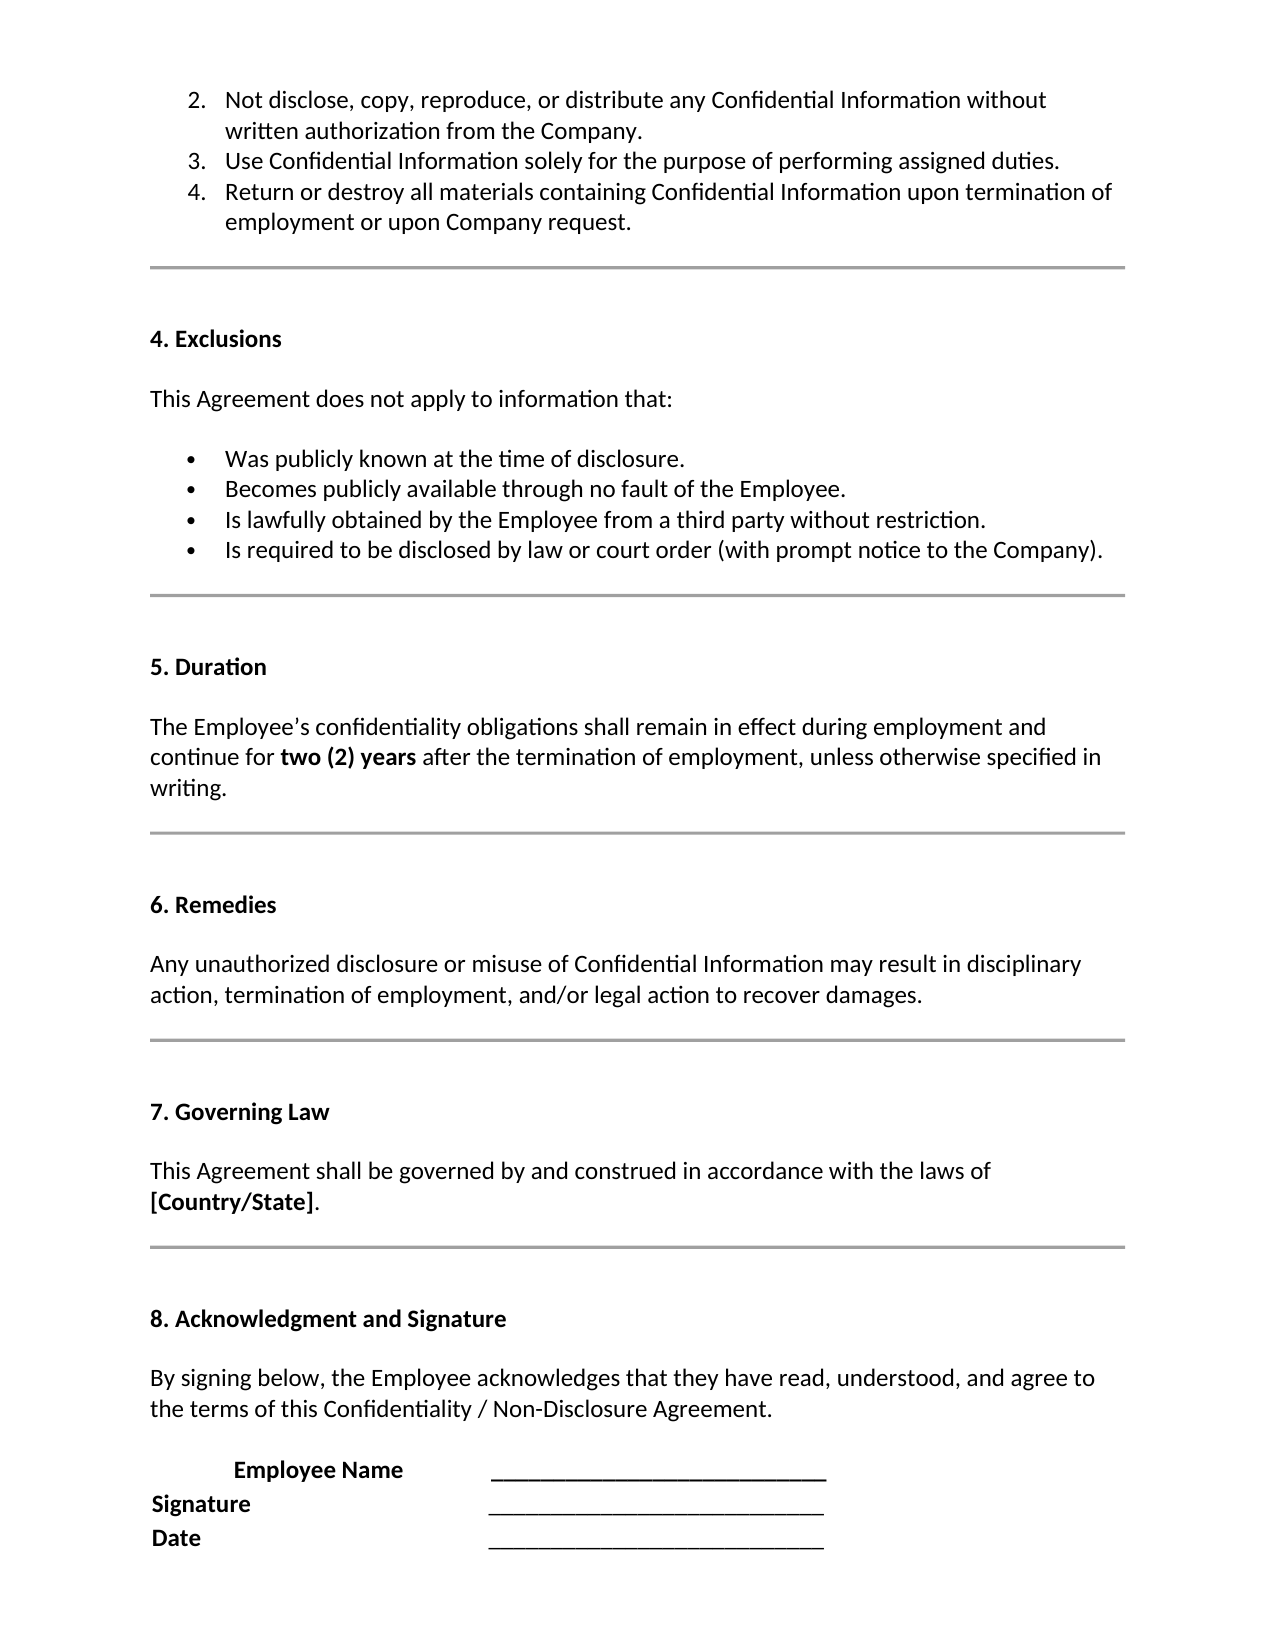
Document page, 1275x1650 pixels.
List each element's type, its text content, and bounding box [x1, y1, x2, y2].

text 7. Governing Law [150, 1096, 1125, 1126]
text The Employee’s confidentiality obligations shall remain in effect during employment and continue for two (2) years after the termination of employment, unless otherwise specified in writing. [150, 711, 1125, 802]
text Any unauthorized disclosure or misuse of Confidential Information may result in disciplinary action, termination of employment, and/or legal action to recover damages. [150, 948, 1125, 1009]
text By signing below, the Employee acknowledges that they have read, understood, and agree to the terms of this Confidentiality / Non-Disclosure Agreement. [150, 1363, 1125, 1424]
table_header Employee Name [150, 1453, 487, 1486]
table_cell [487, 1520, 831, 1554]
text 4. Exclusions [150, 323, 1125, 354]
list Is required to be disclosed by law or court order (with prompt notice to the Company). [187, 534, 1125, 565]
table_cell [487, 1486, 831, 1520]
list Use Confidential Information solely for the purpose of performing assigned duties. [187, 145, 1125, 176]
table_cell Date [150, 1520, 487, 1554]
table_cell Signature [150, 1486, 487, 1520]
text This Agreement does not apply to information that: [150, 383, 1125, 413]
list Becomes publicly available through no fault of the Employee. [187, 473, 1125, 504]
text 5. Duration [150, 651, 1125, 682]
text 6. Remedies [150, 889, 1125, 919]
table_header ___________________________ [487, 1453, 831, 1486]
list Return or destroy all materials containing Confidential Information upon termination of employment or upon Company request. [187, 176, 1125, 237]
list Not disclose, copy, reproduce, or distribute any Confidential Information without written authorization from the Company. [187, 84, 1125, 145]
text 8. Acknowledgment and Signature [150, 1303, 1125, 1333]
text This Agreement shall be governed by and construed in accordance with the laws of [Country/State]. [150, 1156, 1125, 1217]
list Was publicly known at the time of disclosure. [187, 443, 1125, 473]
list Is lawfully obtained by the Employee from a third party without restriction. [187, 504, 1125, 534]
